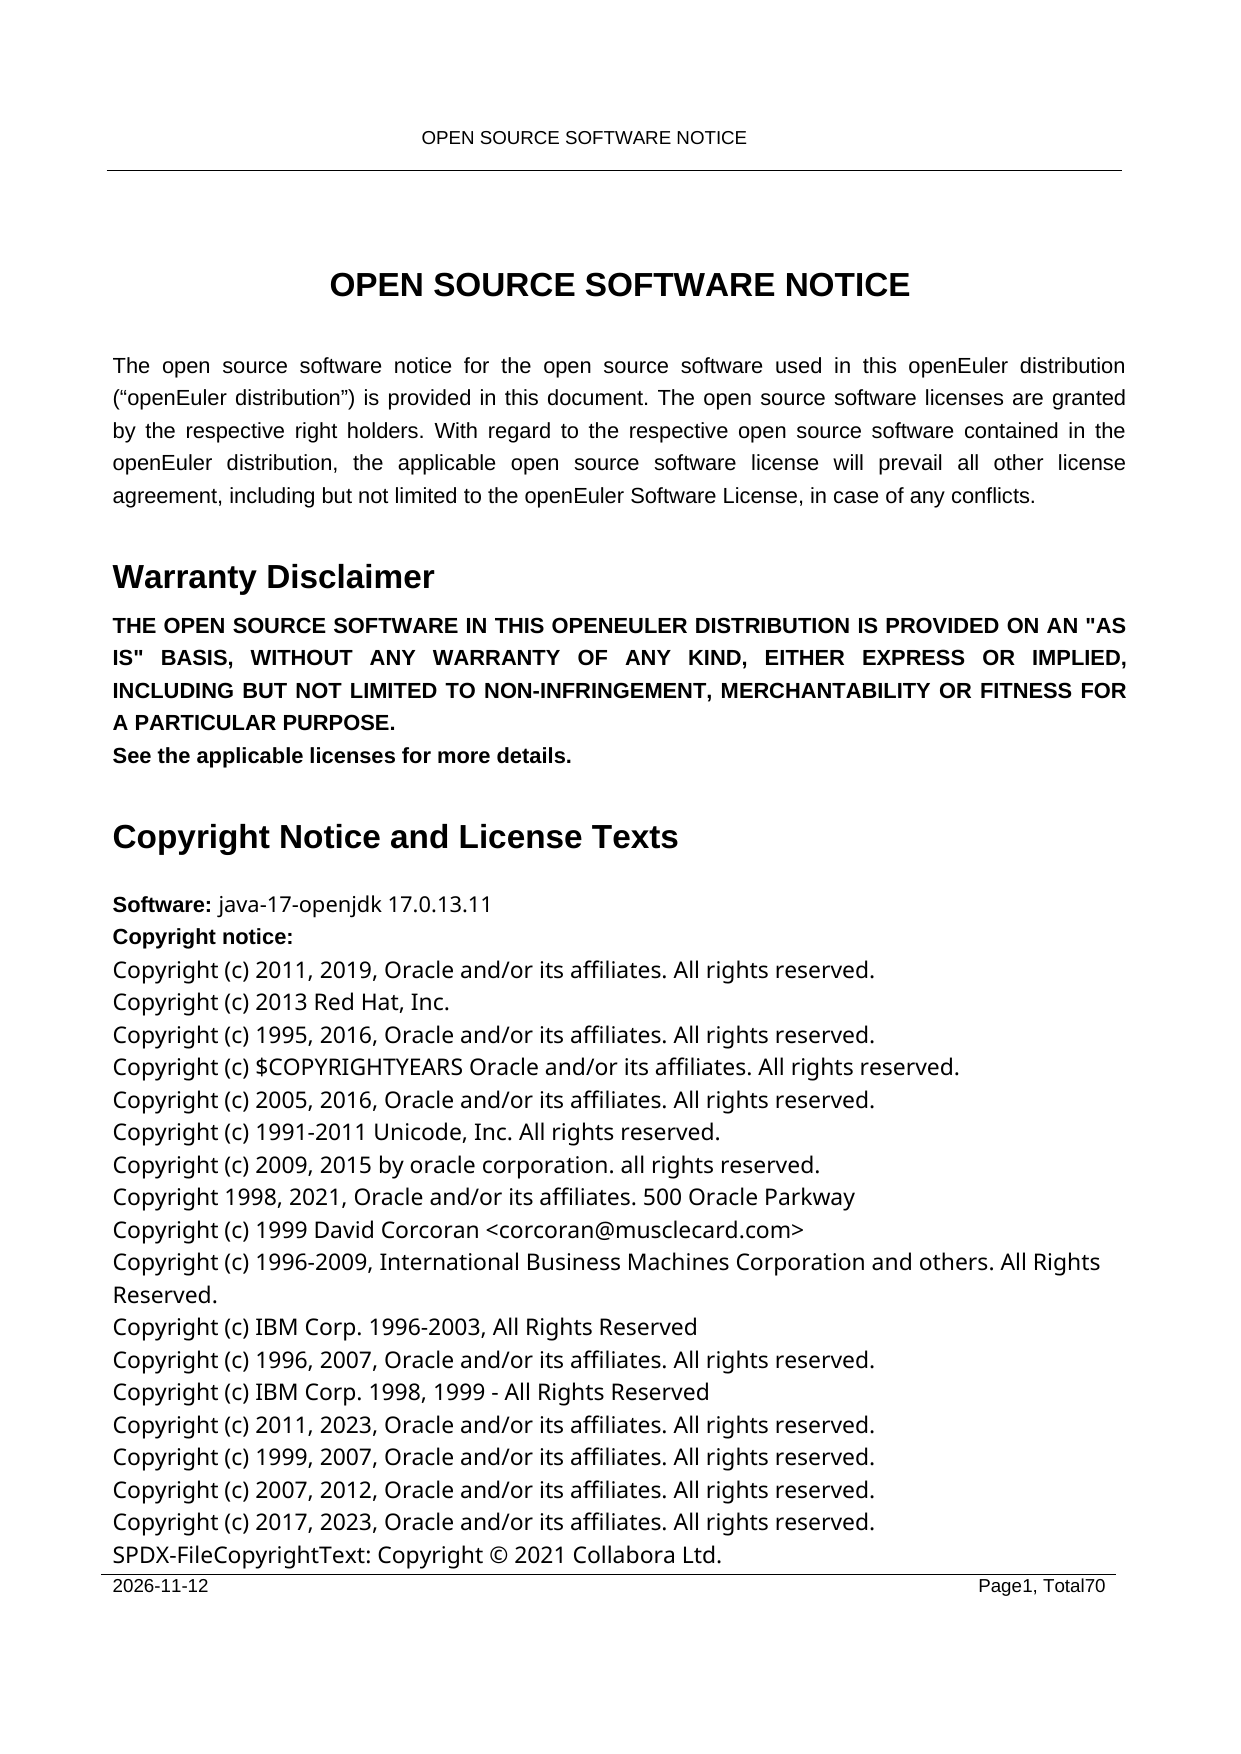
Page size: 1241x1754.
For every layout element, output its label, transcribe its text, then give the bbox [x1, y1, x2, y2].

text OPEN SOURCE SOFTWARE NOTICE [112, 251, 1128, 316]
text Copyright Notice and License Texts [112, 804, 1128, 869]
text The open source software notice for the open source software used in this openEuler distribution (“openEuler distribution”) is provided in this document. The open source software licenses are granted by the respective right holders. With regard to the respective open source software contained in the openEuler distribution, the applicable open source software license will prevail all other license agreement, including but not limited to the openEuler Software License, in case of any conflicts. [112, 349, 1128, 511]
text THE OPEN SOURCE SOFTWARE IN THIS OPENEULER DISTRIBUTION IS PROVIDED ON AN "AS IS" BASIS, WITHOUT ANY WARRANTY OF ANY KIND, EITHER EXPRESS OR IMPLIED, INCLUDING BUT NOT LIMITED TO NON-INFRINGEMENT, MERCHANTABILITY OR FITNESS FOR A PARTICULAR PURPOSE. See the applicable licenses for more details. [112, 609, 1128, 771]
text Warranty Disclaimer [112, 544, 1128, 609]
text Software: java-17-openjdk 17.0.13.11 [112, 888, 1128, 921]
text Copyright notice: [112, 921, 1128, 953]
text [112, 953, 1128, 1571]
